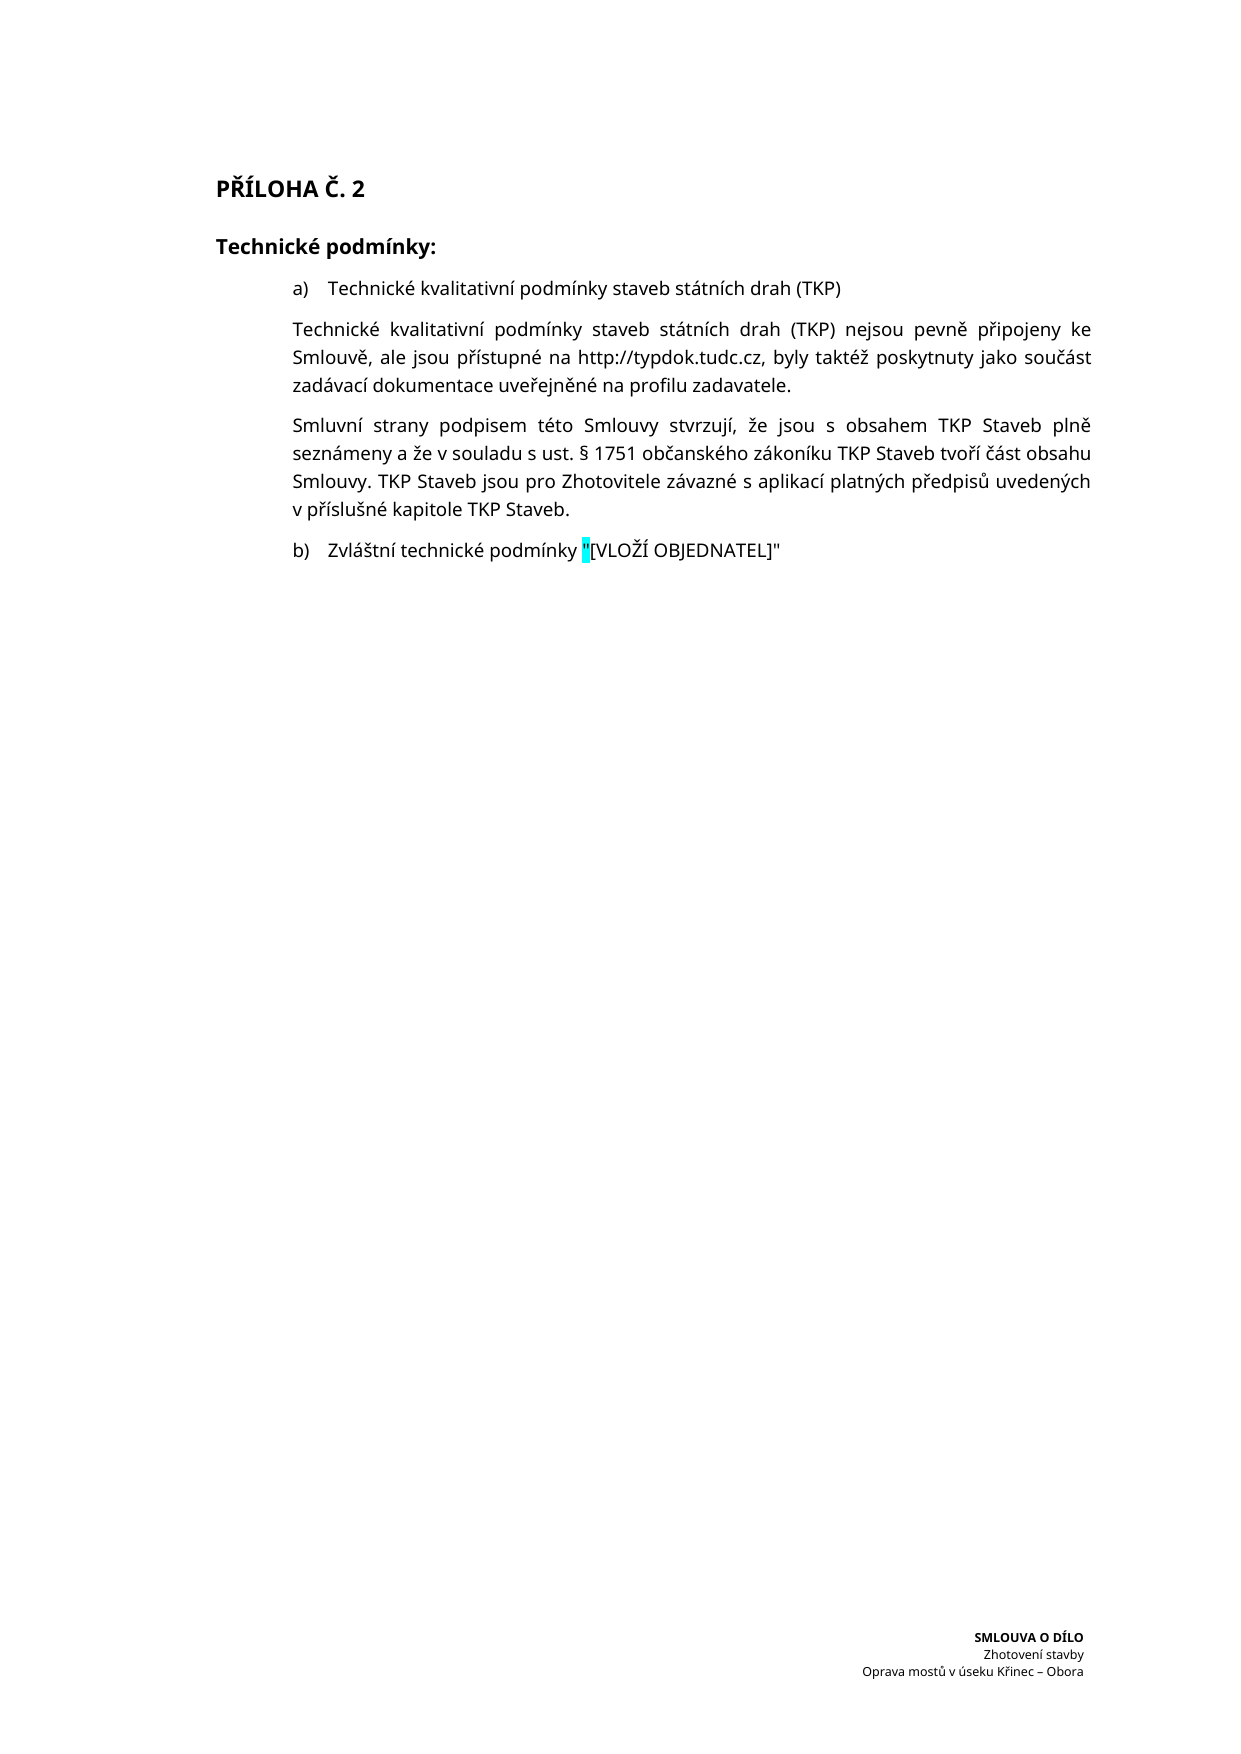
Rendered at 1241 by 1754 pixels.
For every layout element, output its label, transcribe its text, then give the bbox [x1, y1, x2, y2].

text Zvláštní technické podmínky [292, 537, 582, 563]
text Smluvní strany podpisem této Smlouvy stvrzují, že jsou s obsahem TKP Staveb plně seznámeny a že v souladu s ust. § 1751 občanského zákoníku TKP Staveb tvoří část obsahu Smlouvy. TKP Staveb jsou pro Zhotovitele závazné s aplikací platných předpisů uvedených v příslušné kapitole TKP Staveb. [292, 413, 1093, 522]
list Technické kvalitativní podmínky staveb státních drah (TKP) [292, 276, 1093, 301]
text Zvláštní technické podmínky [590, 537, 1093, 563]
text Technické kvalitativní podmínky staveb státních drah (TKP) nejsou pevně připojeny ke Smlouvě, ale jsou přístupné na http://typdok.tudc.cz, byly taktéž poskytnuty jako součást zadávací dokumentace uveřejněné na profilu zadavatele. [292, 316, 1093, 398]
text Příloha č. 2 [216, 172, 1093, 204]
text Technické podmínky: [216, 232, 1093, 260]
